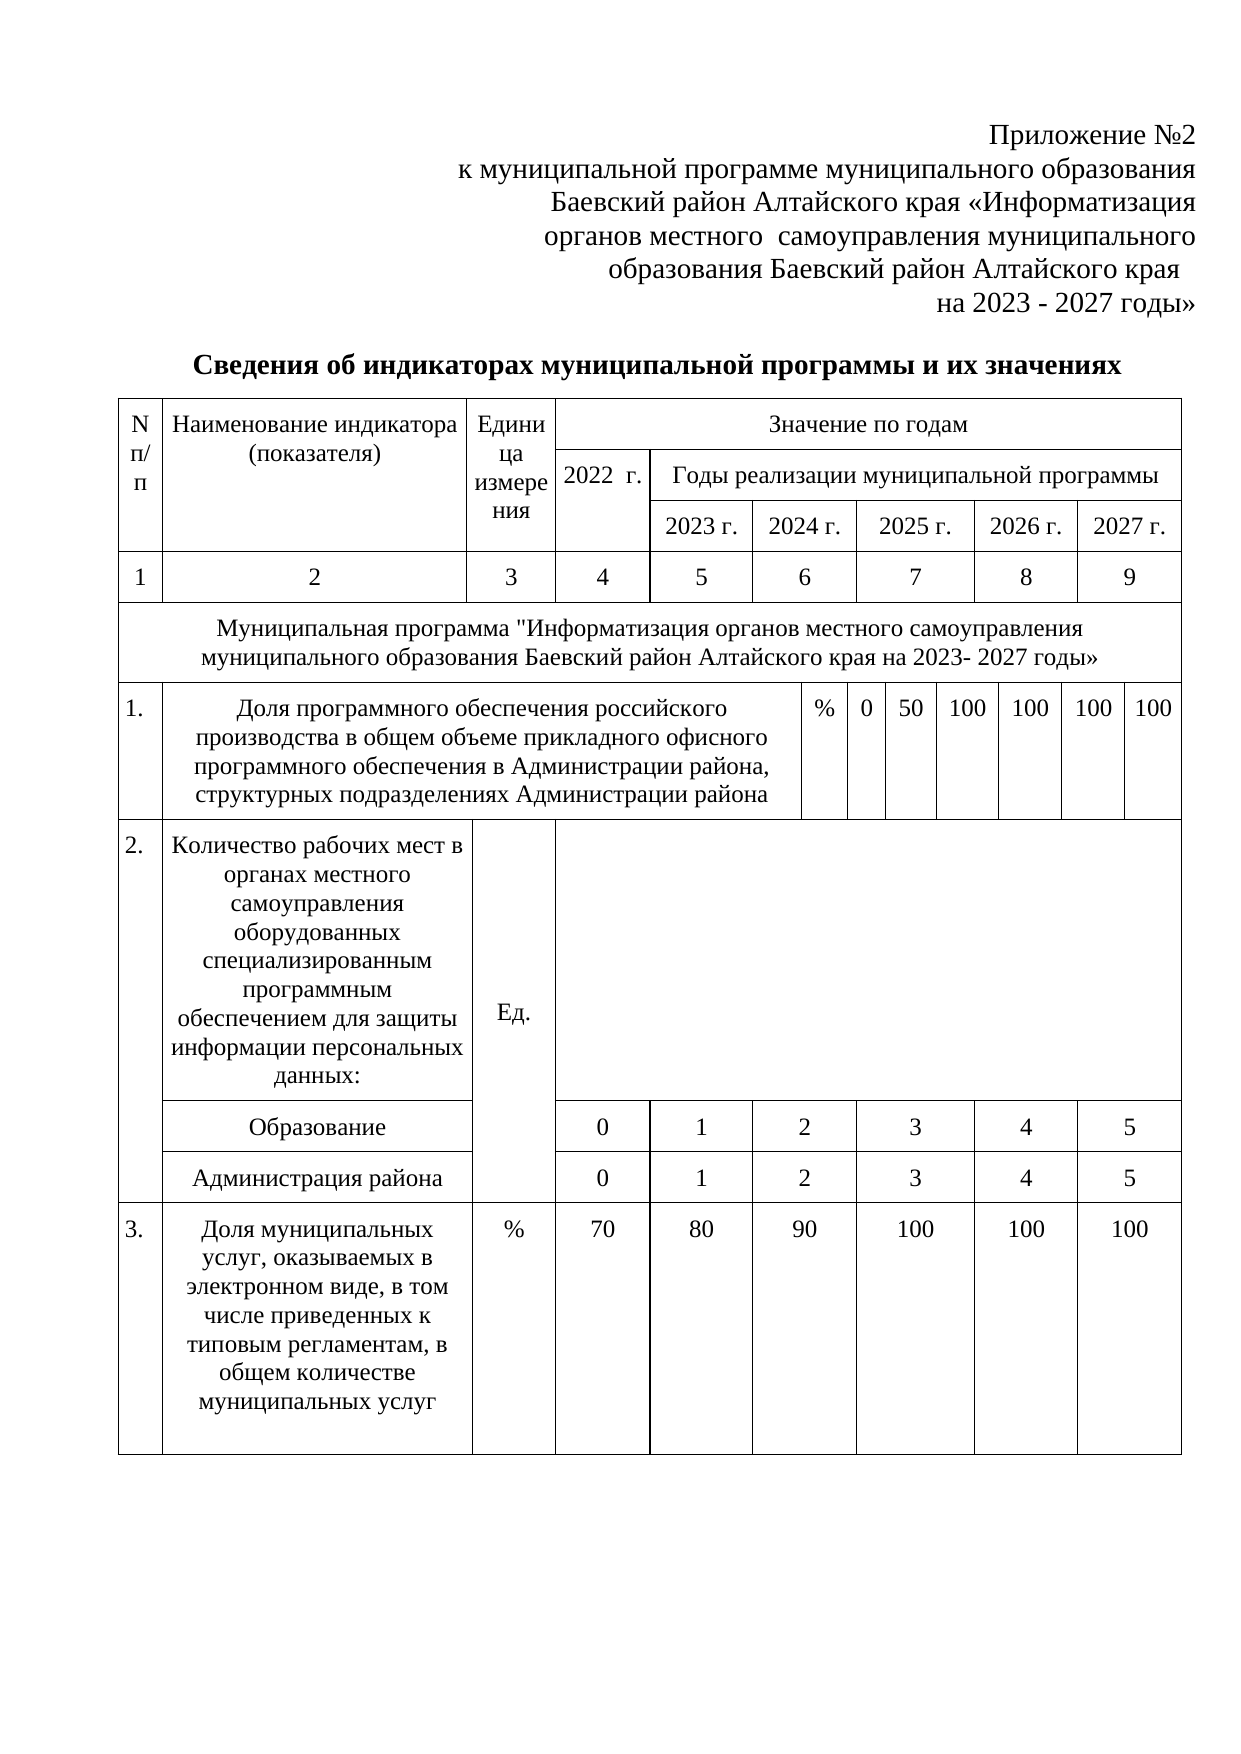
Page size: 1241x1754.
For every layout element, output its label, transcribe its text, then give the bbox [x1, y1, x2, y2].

table_cell 90 [753, 1203, 856, 1454]
table_cell 5 [651, 552, 752, 602]
table_cell 2023 г. [651, 501, 752, 551]
table_cell 100 [975, 1203, 1077, 1454]
table_cell 2025 г. [857, 501, 974, 551]
table_cell 9 [1078, 552, 1181, 602]
table_cell 2 [753, 1152, 856, 1202]
table_cell 1 [651, 1152, 752, 1202]
table_cell 2026 г. [975, 501, 1077, 551]
table_cell 100 [937, 683, 998, 819]
table_cell 2. [119, 820, 162, 1202]
table_cell 3 [857, 1101, 974, 1151]
table_cell 100 [857, 1203, 974, 1454]
table_header Значение по годам [556, 399, 1181, 449]
table_cell 2 [753, 1101, 856, 1151]
text к муниципальной программе муниципального образования [118, 151, 1196, 184]
table_cell 0 [556, 1101, 649, 1151]
text Сведения об индикаторах муниципальной программы и их значениях [118, 347, 1196, 381]
table_cell 0 [556, 1152, 649, 1202]
table_header N п/п [119, 399, 162, 551]
table_cell 6 [753, 552, 856, 602]
text образования Баевский район Алтайского края [118, 252, 1196, 285]
table_cell 3 [857, 1152, 974, 1202]
table_cell 80 [651, 1203, 752, 1454]
table_cell 4 [975, 1152, 1077, 1202]
table_cell 50 [886, 683, 936, 819]
table_header Единица измерения [467, 399, 555, 551]
table_cell 0 [848, 683, 885, 819]
table_cell 2027 г. [1078, 501, 1181, 551]
text Приложение №2 [723, 117, 1196, 151]
table_cell Образование [163, 1101, 472, 1151]
table_cell 2 [163, 552, 466, 602]
table_header Наименование индикатора (показателя) [163, 399, 466, 551]
table_cell % [802, 683, 847, 819]
table_cell 3 [467, 552, 555, 602]
table_cell 3. [119, 1203, 162, 1454]
table_cell 4 [556, 552, 649, 602]
table_cell 100 [999, 683, 1061, 819]
table_cell Муниципальная программа "Информатизация органов местного самоуправления муниципального образования Баевский район Алтайского края на 2023- 2027 годы» [119, 603, 1181, 682]
table_cell Доля муниципальных услуг, оказываемых в электронном виде, в том числе приведенных к типовым регламентам, в общем количестве муниципальных услуг [163, 1203, 472, 1454]
table_cell 100 [1062, 683, 1124, 819]
table_cell 1. [119, 683, 162, 819]
table_cell 100 [1078, 1203, 1181, 1454]
text органов местного самоуправления муниципального [118, 218, 1196, 252]
text Баевский район Алтайского края «Информатизация [118, 184, 1196, 218]
table_cell 1 [651, 1101, 752, 1151]
table_cell Годы реализации муниципальной программы [651, 450, 1181, 500]
table_cell 5 [1078, 1152, 1181, 1202]
table_cell Доля программного обеспечения российского производства в общем объеме прикладного офисного программного обеспечения в Администрации района, структурных подразделениях Администрации района [163, 683, 801, 819]
table_cell 8 [975, 552, 1077, 602]
table_cell 7 [857, 552, 974, 602]
table_cell Администрация района [163, 1152, 472, 1202]
text на 2023 - 2027 годы» [118, 285, 1196, 319]
table_cell 2022 г. [556, 450, 649, 551]
table_cell % [473, 1203, 555, 1454]
table_cell 2024 г. [753, 501, 856, 551]
table_cell 1 [119, 552, 162, 602]
table_cell 4 [975, 1101, 1077, 1151]
table_cell Количество рабочих мест в органах местного самоуправления оборудованных специализированным программным обеспечением для защиты информации персональных данных: [163, 820, 472, 1100]
table_cell [556, 820, 1181, 1100]
table_cell 70 [556, 1203, 649, 1454]
table_cell Ед. [473, 820, 555, 1202]
table_cell 5 [1078, 1101, 1181, 1151]
table_cell 100 [1125, 683, 1181, 819]
